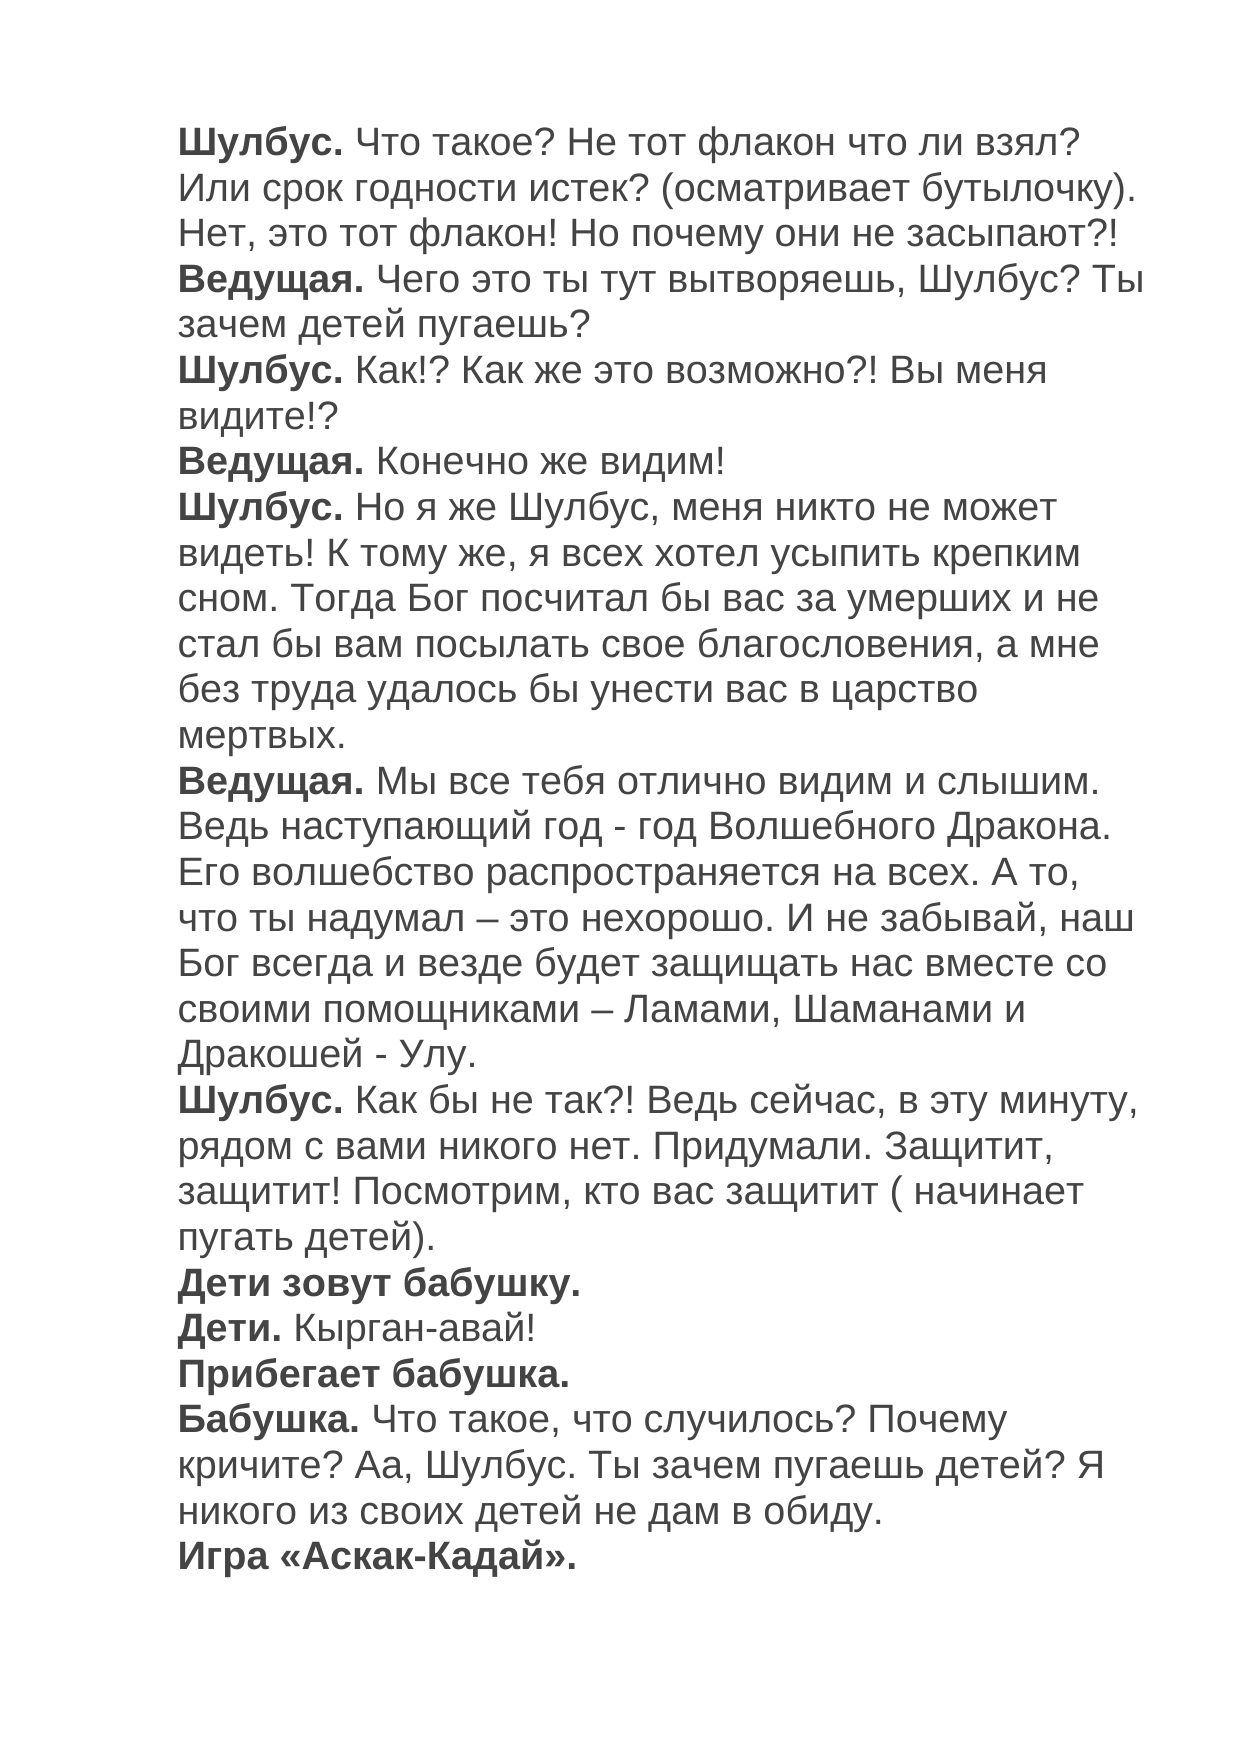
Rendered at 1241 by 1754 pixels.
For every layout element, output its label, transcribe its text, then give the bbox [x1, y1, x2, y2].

text Шулбус. Что такое? Не тот флакон что ли взял? Или срок годности истек? (осматривает бутылочку). Нет, это тот флакон! Но почему они не засыпают?! [177, 118, 1152, 255]
text Шулбус. Как!? Как же это возможно?! Вы меня видите!? [177, 346, 1152, 437]
text Ведущая. Конечно же видим! [177, 437, 1152, 483]
text Ведущая. Мы все тебя отлично видим и слышим. Ведь наступающий год - год Волшебного Дракона. Его волшебство распространяется на всех. А то, что ты надумал – это нехорошо. И не забывай, наш Бог всегда и везде будет защищать нас вместе со своими помощниками – Ламами, Шаманами и Дракошей - Улу. [177, 757, 1152, 1076]
text Шулбус. Но я же Шулбус, меня никто не может видеть! К тому же, я всех хотел усыпить крепким сном. Тогда Бог посчитал бы вас за умерших и не стал бы вам посылать свое благословения, а мне без труда удалось бы унести вас в царство мертвых. [177, 483, 1152, 757]
text Ведущая. Чего это ты тут вытворяешь, Шулбус? Ты зачем детей пугаешь? [177, 255, 1152, 346]
text Дети. Кырган-авай! [177, 1304, 1152, 1350]
text Дети зовут бабушку. [177, 1259, 1152, 1304]
text Бабушка. Что такое, что случилось? Почему кричите? Аа, Шулбус. Ты зачем пугаешь детей? Я никого из своих детей не дам в обиду. [177, 1396, 1152, 1532]
text Шулбус. Как бы не так?! Ведь сейчас, в эту минуту, рядом с вами никого нет. Придумали. Защитит, защитит! Посмотрим, кто вас защитит ( начинает пугать детей). [177, 1076, 1152, 1259]
text Прибегает бабушка. [177, 1350, 1152, 1396]
text Игра «Аскак-Кадай». [177, 1532, 1152, 1578]
